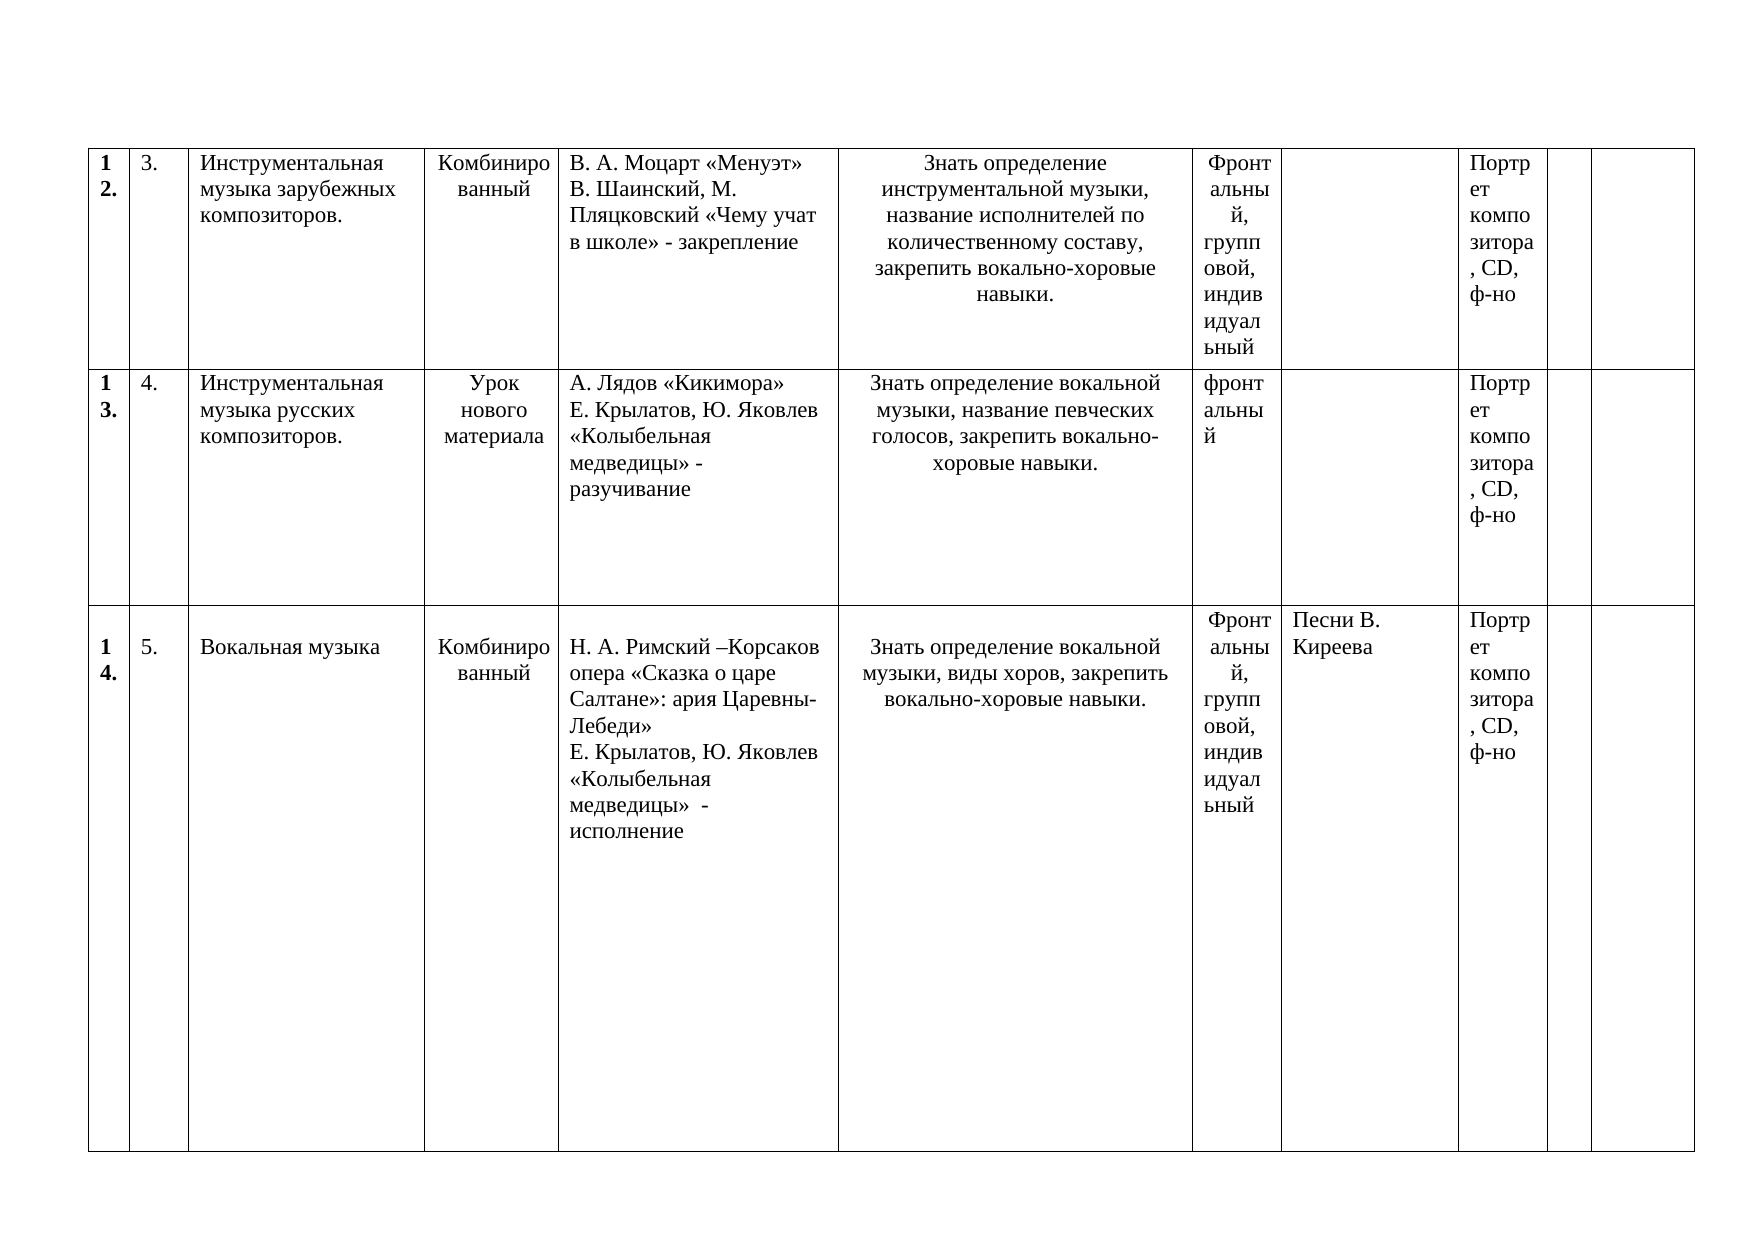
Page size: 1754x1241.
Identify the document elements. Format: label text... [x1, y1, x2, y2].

table_cell [1592, 149, 1694, 368]
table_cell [1459, 149, 1547, 368]
table_cell Песни В. Киреева [1282, 606, 1458, 1151]
table_cell Инструментальная музыка русских композиторов. [189, 370, 424, 605]
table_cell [1459, 606, 1547, 1151]
table_cell [1592, 606, 1694, 1151]
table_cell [839, 149, 1192, 368]
table_cell Комбинированный [425, 149, 558, 368]
table_cell 14. [89, 606, 129, 1151]
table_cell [189, 149, 424, 368]
table_cell [1548, 370, 1591, 605]
table_cell [1282, 149, 1458, 368]
table_cell 13. [89, 370, 129, 605]
table_cell 3. [130, 149, 188, 368]
table_cell [1282, 370, 1458, 605]
table_cell Вокальная музыка [189, 606, 424, 1151]
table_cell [559, 606, 838, 1151]
table_cell Комбинированный [425, 606, 558, 1151]
table_cell фронтальный [1193, 370, 1281, 605]
table_cell А. Лядов «Кикимора» Е. Крылатов, Ю. Яковлев «Колыбельная медведицы» - разучивание [559, 370, 838, 605]
table_cell [1548, 606, 1591, 1151]
table_cell 12. [89, 149, 129, 368]
table_cell [1548, 149, 1591, 368]
table_cell 5. [130, 606, 188, 1151]
table_cell В. А. Моцарт «Менуэт» В. Шаинский, М. Пляцковский «Чему учат в школе» - закрепление [559, 149, 838, 368]
table_cell 4. [130, 370, 188, 605]
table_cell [1193, 149, 1281, 368]
table_cell [1592, 370, 1694, 605]
table_cell Урок нового материала [425, 370, 558, 605]
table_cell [1193, 606, 1281, 1151]
table_cell Портрет композитора, CD, ф-но [1459, 370, 1547, 605]
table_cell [839, 606, 1192, 1151]
table_cell Знать определение вокальной музыки, название певческих голосов, закрепить вокально-хоровые навыки. [839, 370, 1192, 605]
